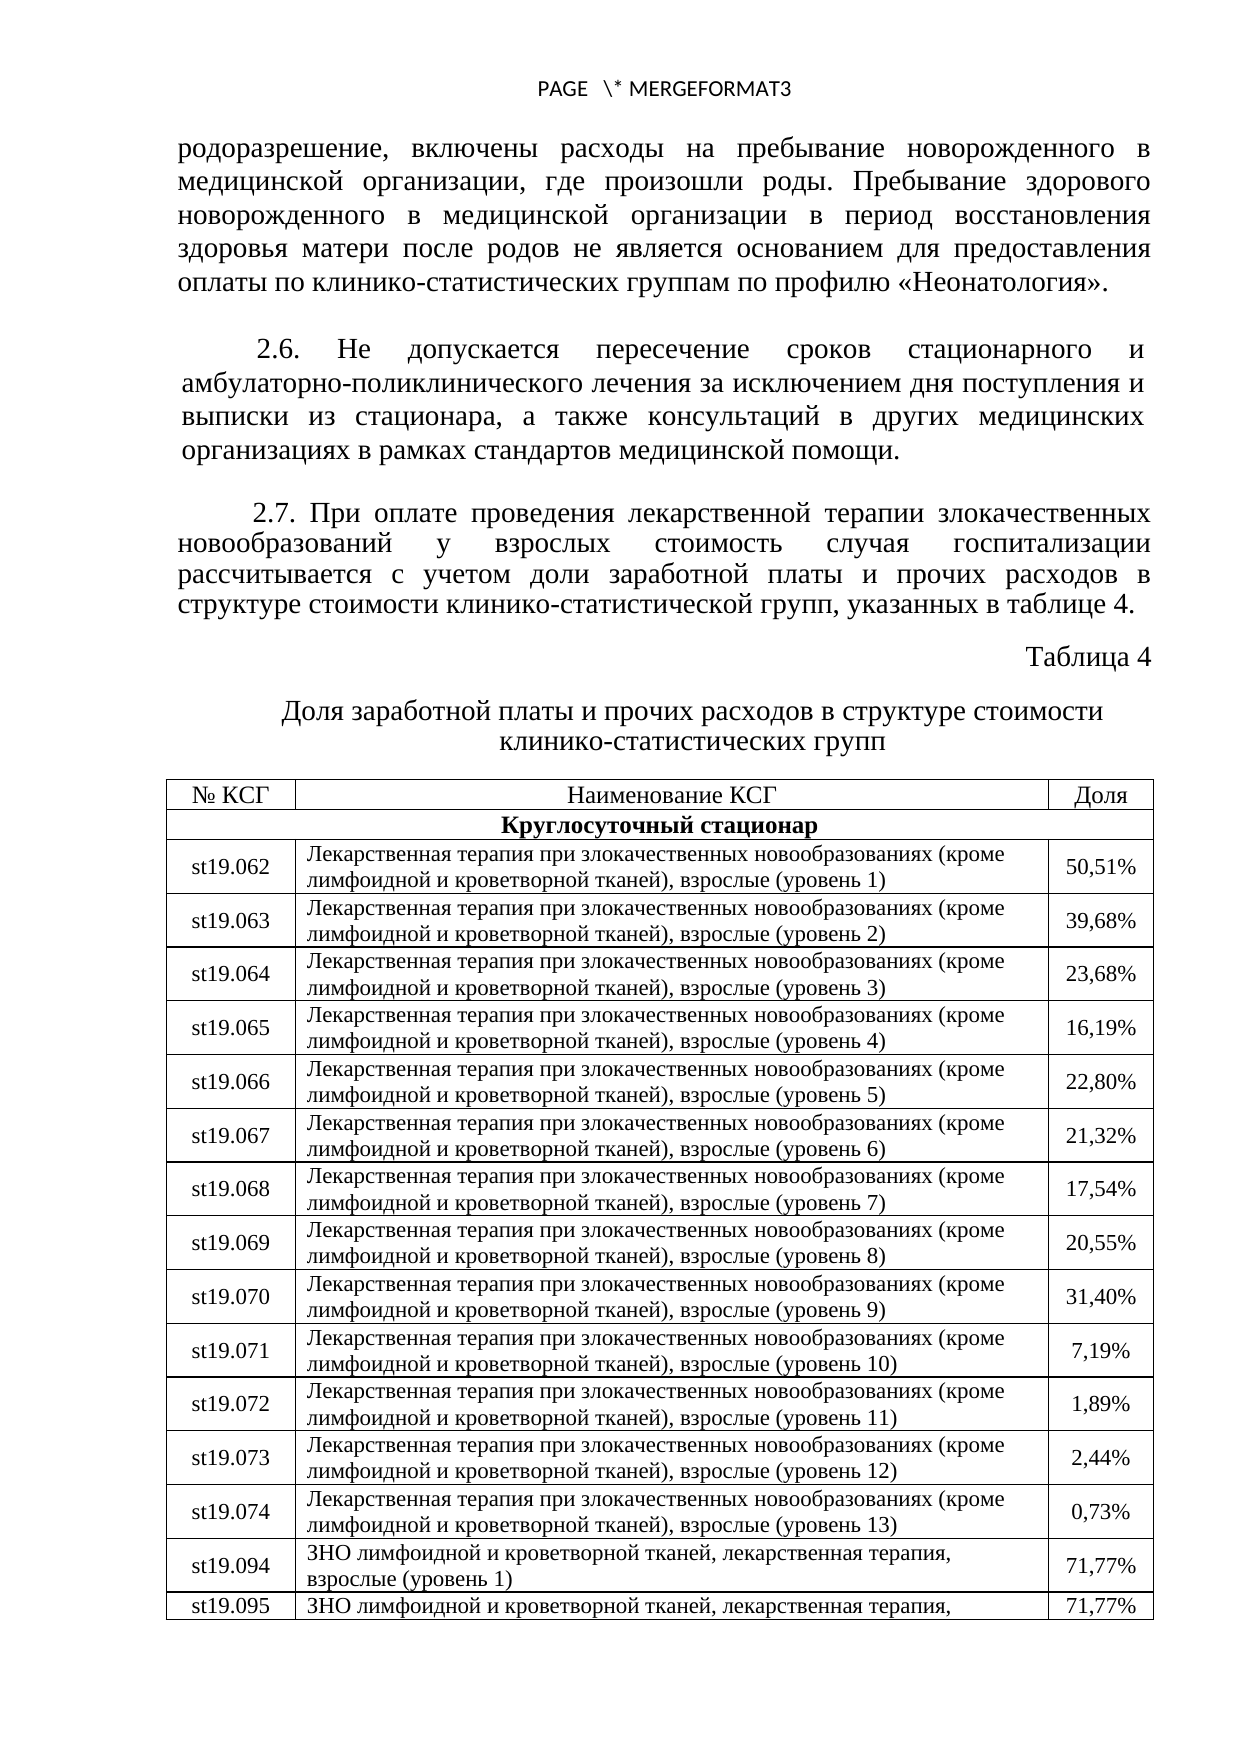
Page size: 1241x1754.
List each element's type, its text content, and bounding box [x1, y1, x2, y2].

table_cell Лекарственная терапия при злокачественных новообразованиях (кроме лимфоидной и кроветворной тканей), взрослые (уровень 2) [296, 894, 1048, 946]
table_cell Лекарственная терапия при злокачественных новообразованиях (кроме лимфоидной и кроветворной тканей), взрослые (уровень 13) [296, 1485, 1048, 1538]
table_cell Лекарственная терапия при злокачественных новообразованиях (кроме лимфоидной и кроветворной тканей), взрослые (уровень 9) [296, 1270, 1048, 1323]
table_cell st19.069 [167, 1216, 295, 1269]
table_cell 71,77% [1049, 1593, 1153, 1619]
table_cell st19.068 [167, 1163, 295, 1215]
table_cell 31,40% [1049, 1270, 1153, 1323]
table_cell st19.065 [167, 1001, 295, 1054]
table_cell 50,51% [1049, 840, 1153, 893]
table_cell 17,54% [1049, 1163, 1153, 1215]
table_cell st19.095 [167, 1593, 295, 1619]
table_cell st19.071 [167, 1324, 295, 1376]
table_cell 22,80% [1049, 1055, 1153, 1108]
table_cell Лекарственная терапия при злокачественных новообразованиях (кроме лимфоидной и кроветворной тканей), взрослые (уровень 3) [296, 948, 1048, 1000]
table_cell 23,68% [1049, 948, 1153, 1000]
table_cell Лекарственная терапия при злокачественных новообразованиях (кроме лимфоидной и кроветворной тканей), взрослые (уровень 12) [296, 1431, 1048, 1484]
table_cell 7,19% [1049, 1324, 1153, 1376]
table_cell Лекарственная терапия при злокачественных новообразованиях (кроме лимфоидной и кроветворной тканей), взрослые (уровень 6) [296, 1109, 1048, 1161]
table_cell 21,32% [1049, 1109, 1153, 1161]
table_cell Лекарственная терапия при злокачественных новообразованиях (кроме лимфоидной и кроветворной тканей), взрослые (уровень 4) [296, 1001, 1048, 1054]
table_cell st19.063 [167, 894, 295, 946]
table_cell Лекарственная терапия при злокачественных новообразованиях (кроме лимфоидной и кроветворной тканей), взрослые (уровень 8) [296, 1216, 1048, 1269]
table_cell 39,68% [1049, 894, 1153, 946]
table_cell Круглосуточный стационар [167, 810, 1153, 839]
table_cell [296, 1593, 1048, 1619]
table_cell st19.074 [167, 1485, 295, 1538]
table_header Наименование КСГ [296, 780, 1048, 809]
table_cell Лекарственная терапия при злокачественных новообразованиях (кроме лимфоидной и кроветворной тканей), взрослые (уровень 11) [296, 1378, 1048, 1430]
text Доля заработной платы и прочих расходов в структуре стоимости [177, 696, 1152, 726]
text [177, 130, 1152, 298]
table_cell 1,89% [1049, 1378, 1153, 1430]
table_cell 2,44% [1049, 1431, 1153, 1484]
table_cell 20,55% [1049, 1216, 1153, 1269]
table_header № КСГ [167, 780, 295, 809]
table_cell st19.070 [167, 1270, 295, 1323]
table_cell Лекарственная терапия при злокачественных новообразованиях (кроме лимфоидной и кроветворной тканей), взрослые (уровень 7) [296, 1163, 1048, 1215]
table_cell st19.064 [167, 948, 295, 1000]
table_cell 16,19% [1049, 1001, 1153, 1054]
text Таблица 4 [177, 643, 1152, 673]
table_cell ЗНО лимфоидной и кроветворной тканей, лекарственная терапия, взрослые (уровень 1) [296, 1539, 1048, 1591]
text 2.7. При оплате проведения лекарственной терапии злокачественных новообразований у взрослых стоимость случая госпитализации рассчитывается с учетом доли заработной платы и прочих расходов в структуре стоимости клинико-статистической групп, указанных в таблице 4. [177, 499, 1152, 619]
table_cell st19.062 [167, 840, 295, 893]
table_cell 71,77% [1049, 1539, 1153, 1591]
text клинико-статистических групп [177, 726, 1152, 756]
table_cell 0,73% [1049, 1485, 1153, 1538]
table_cell st19.067 [167, 1109, 295, 1161]
table_cell Лекарственная терапия при злокачественных новообразованиях (кроме лимфоидной и кроветворной тканей), взрослые (уровень 10) [296, 1324, 1048, 1376]
table_cell st19.066 [167, 1055, 295, 1108]
table_cell st19.073 [167, 1431, 295, 1484]
table_header Доля [1049, 780, 1153, 809]
table_cell Лекарственная терапия при злокачественных новообразованиях (кроме лимфоидной и кроветворной тканей), взрослые (уровень 1) [296, 840, 1048, 893]
table_cell st19.094 [167, 1539, 295, 1591]
text 2.6. Не допускается пересечение сроков стационарного и амбулаторно-поликлинического лечения за исключением дня поступления и выписки из стационара, а также консультаций в других медицинских организациях в рамках стандартов медицинской помощи. [181, 331, 1145, 465]
table_cell Лекарственная терапия при злокачественных новообразованиях (кроме лимфоидной и кроветворной тканей), взрослые (уровень 5) [296, 1055, 1048, 1108]
table_cell st19.072 [167, 1378, 295, 1430]
